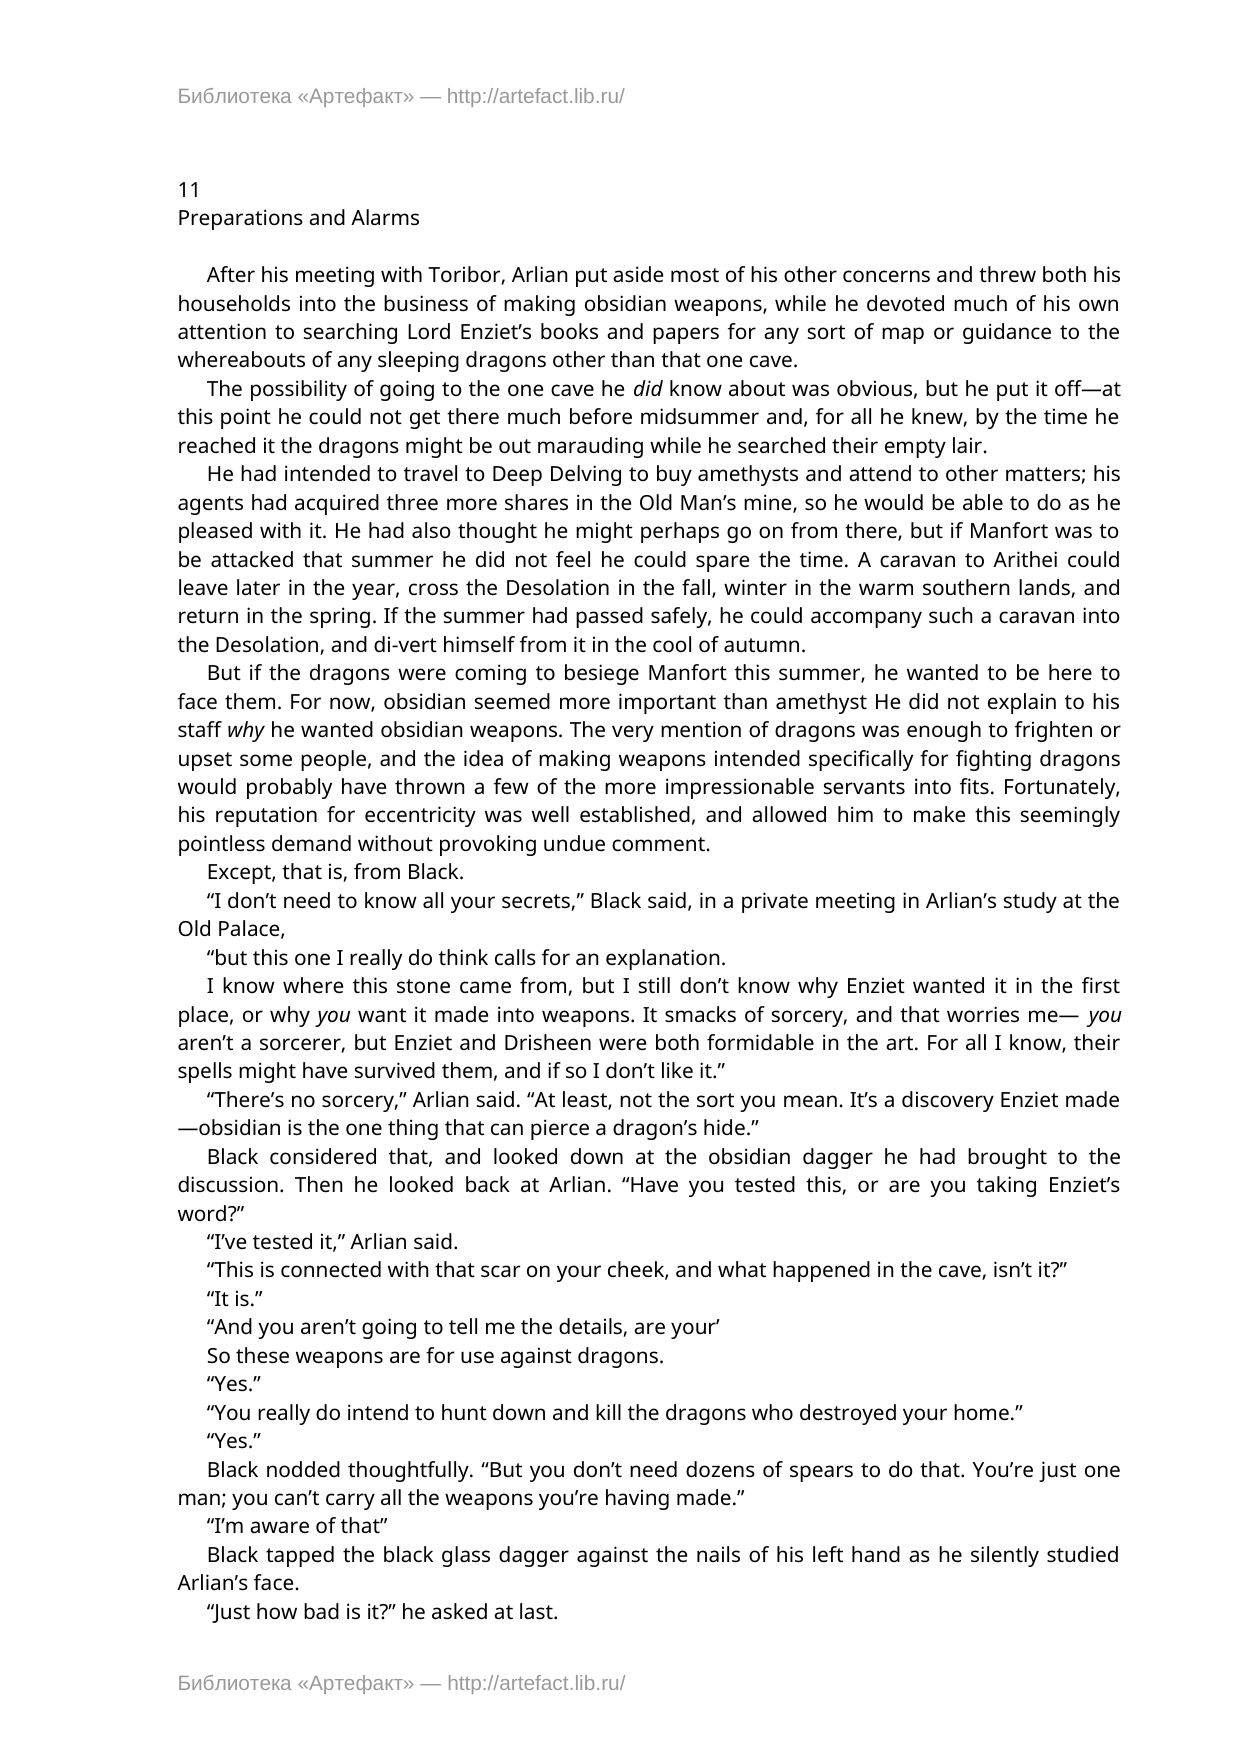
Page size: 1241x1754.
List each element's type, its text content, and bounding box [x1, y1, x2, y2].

text “Just how bad is it?” he asked at last. [177, 1597, 1122, 1625]
text He had intended to travel to Deep Delving to buy amethysts and attend to other matters; his agents had acquired three more shares in the Old Man’s mine, so he would be able to do as he pleased with it. He had also thought he might perhaps go on from there, but if Manfort was to be attacked that summer he did not feel he could spare the time. A caravan to Arithei could leave later in the year, cross the Desolation in the fall, winter in the warm southern lands, and return in the spring. If the summer had passed safely, he could accompany such a caravan into the Desolation, and di-vert himself from it in the cool of autumn. [177, 459, 1122, 658]
text After his meeting with Toribor, Arlian put aside most of his other concerns and threw both his households into the business of making obsidian weapons, while he devoted much of his own attention to searching Lord Enziet’s books and papers for any sort of map or guidance to the whereabouts of any sleeping dragons other than that one cave. [177, 260, 1122, 374]
text 11 [177, 175, 1122, 203]
text So these weapons are for use against dragons. [177, 1341, 1122, 1369]
text But if the dragons were coming to besiege Manfort this summer, he wanted to be here to face them. For now, obsidian seemed more important than amethyst He did not explain to his staff why he wanted obsidian weapons. The very mention of dragons was enough to frighten or upset some people, and the idea of making weapons intended specifically for fighting dragons would probably have thrown a few of the more impressionable servants into fits. Fortunately, his reputation for eccentricity was well established, and allowed him to make this seemingly pointless demand without provoking undue comment. [177, 658, 1122, 857]
text Preparations and Alarms [177, 203, 1122, 232]
text “Yes.” [177, 1426, 1122, 1455]
text “but this one I really do think calls for an explanation. [177, 943, 1122, 971]
text Black considered that, and looked down at the obsidian dagger he had brought to the discussion. Then he looked back at Arlian. “Have you tested this, or are you taking Enziet’s word?” [177, 1142, 1122, 1227]
text Except, that is, from Black. [177, 857, 1122, 886]
text “It is.” [177, 1284, 1122, 1312]
text Black tapped the black glass dagger against the nails of his left hand as he silently studied Arlian’s face. [177, 1540, 1122, 1597]
text “And you aren’t going to tell me the details, are your’ [177, 1312, 1122, 1341]
text “I’m aware of that” [177, 1512, 1122, 1540]
text “You really do intend to hunt down and kill the dragons who destroyed your home.” [177, 1398, 1122, 1426]
text “This is connected with that scar on your cheek, and what happened in the cave, isn’t it?” [177, 1256, 1122, 1284]
text “Yes.” [177, 1369, 1122, 1398]
text “I’ve tested it,” Arlian said. [177, 1227, 1122, 1256]
text “There’s no sorcery,” Arlian said. “At least, not the sort you mean. It’s a discovery Enziet made—obsidian is the one thing that can pierce a dragon’s hide.” [177, 1085, 1122, 1142]
text I know where this stone came from, but I still don’t know why Enziet wanted it in the first place, or why you want it made into weapons. It smacks of sorcery, and that worries me— you aren’t a sorcerer, but Enziet and Drisheen were both formidable in the art. For all I know, their spells might have survived them, and if so I don’t like it.” [177, 971, 1122, 1085]
text “I don’t need to know all your secrets,” Black said, in a private meeting in Arlian’s study at the Old Palace, [177, 886, 1122, 943]
text The possibility of going to the one cave he did know about was obvious, but he put it off—at this point he could not get there much before midsummer and, for all he knew, by the time he reached it the dragons might be out marauding while he searched their empty lair. [177, 374, 1122, 459]
text Black nodded thoughtfully. “But you don’t need dozens of spears to do that. You’re just one man; you can’t carry all the weapons you’re having made.” [177, 1455, 1122, 1512]
